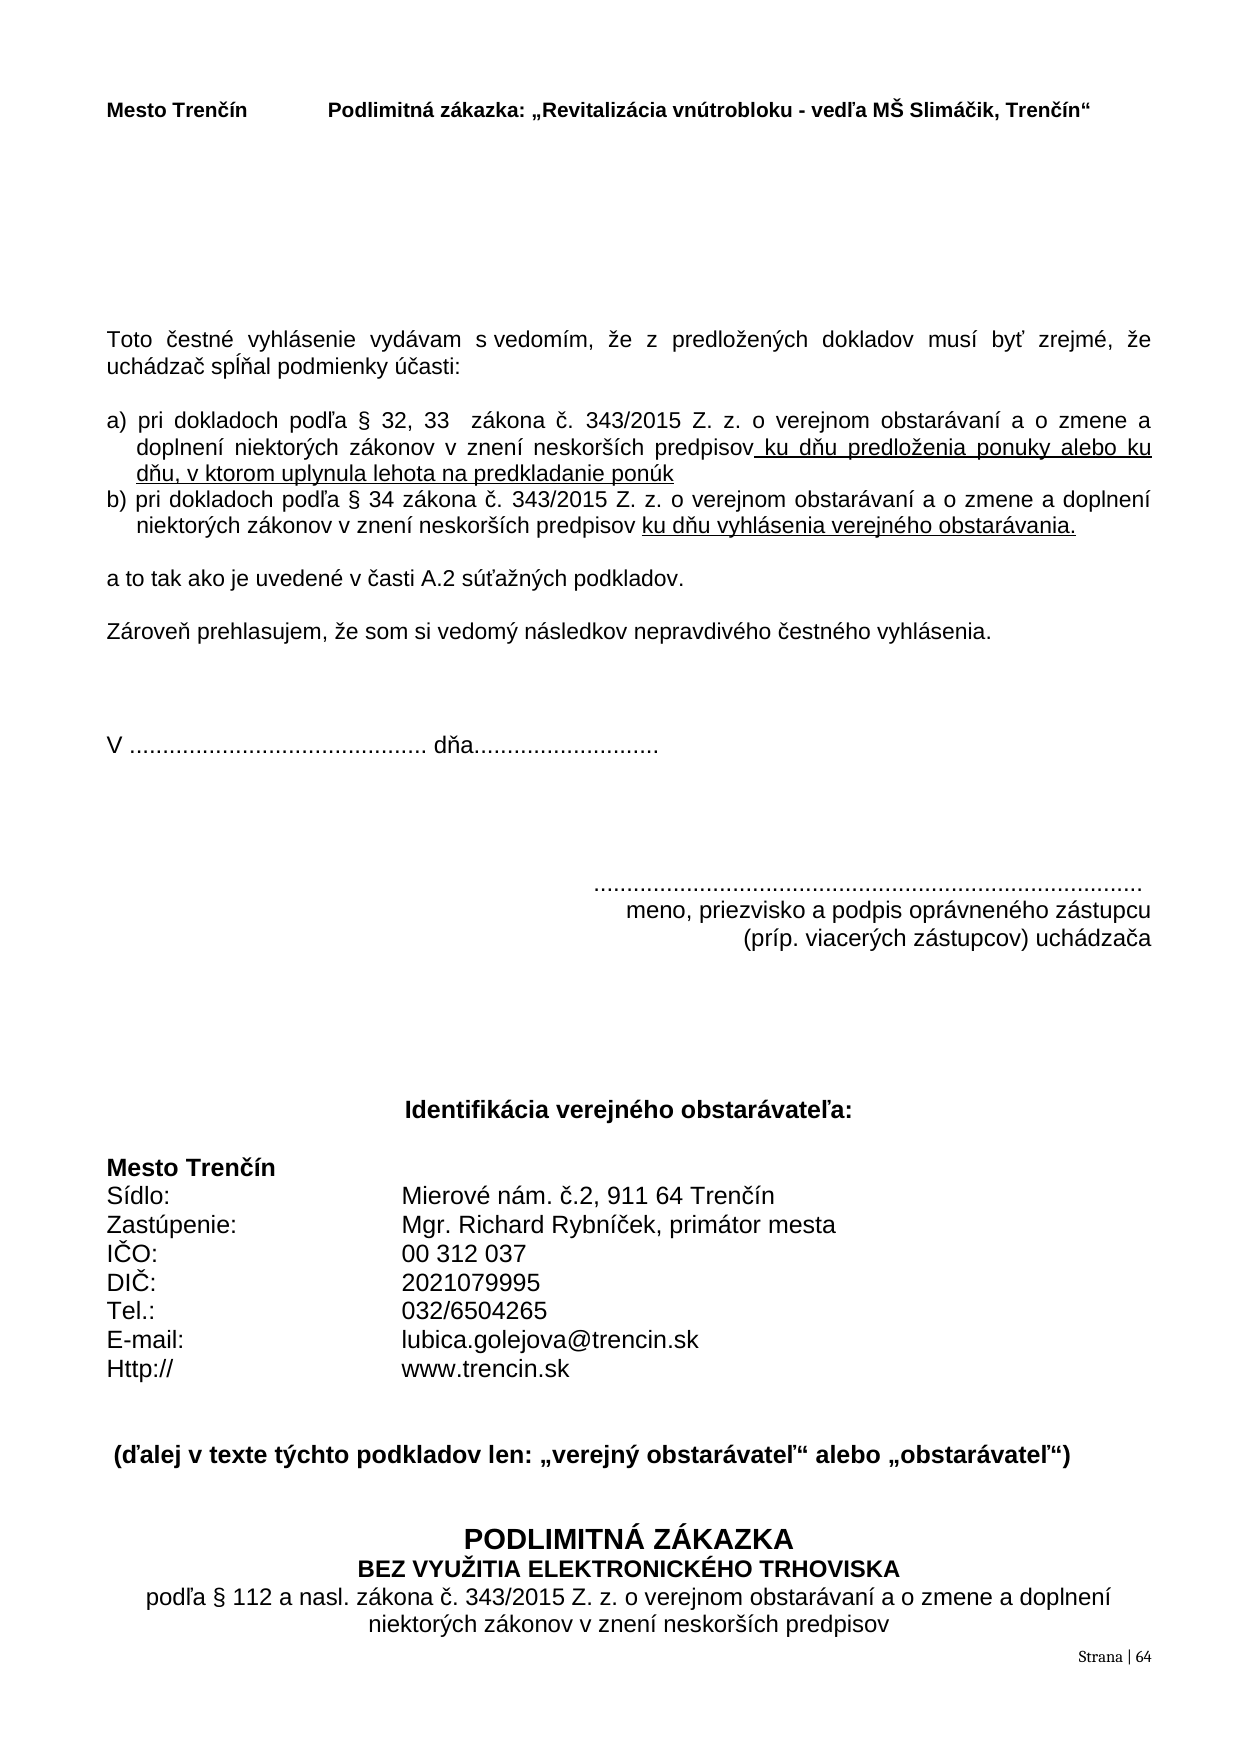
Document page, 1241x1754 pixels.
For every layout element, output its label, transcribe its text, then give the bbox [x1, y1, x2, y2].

text (príp. viacerých zástupcov) uchádzača [106, 924, 1152, 951]
text Http:// www.trencin.sk [106, 1354, 1152, 1383]
text Toto čestné vyhlásenie vydávam s vedomím, že z predložených dokladov musí byť zrejmé, že uchádzač spĺňal podmienky účasti: [106, 326, 1152, 379]
text Mesto Trenčín [106, 1153, 1152, 1181]
text BEZ VYUŽITIA ELEKTRONICKÉHO TRHOVISKA [106, 1555, 1152, 1583]
text (ďalej v texte týchto podkladov len: „verejný obstarávateľ“ alebo „obstarávateľ“) [106, 1440, 1152, 1493]
text Tel.: 032/6504265 E-mail: lubica.golejova@trencin.sk [106, 1296, 1152, 1354]
text meno, priezvisko a podpis oprávneného zástupcu [106, 896, 1152, 924]
text a) pri dokladoch podľa § 32, 33 zákona č. 343/2015 Z. z. o verejnom obstarávaní a o zmene a doplnení niektorých zákonov v znení neskorších predpisov ku dňu predloženia ponuky alebo ku dňu, v ktorom uplynula lehota na predkladanie ponúk [106, 407, 1152, 486]
text V ............................................. dňa............................ [106, 731, 1152, 758]
text ................................................................................... [106, 868, 1152, 896]
text PODLIMITNÁ ZÁKAZKA [106, 1522, 1152, 1555]
text Zastúpenie: Mgr. Richard Rybníček, primátor mesta [106, 1210, 1152, 1239]
text Zároveň prehlasujem, že som si vedomý následkov nepravdivého čestného vyhlásenia. [106, 618, 1152, 644]
text podľa § 112 a nasl. zákona č. 343/2015 Z. z. o verejnom obstarávaní a o zmene a doplnení niektorých zákonov v znení neskorších predpisov [106, 1583, 1152, 1638]
text IČO: 00 312 037 [106, 1239, 1152, 1268]
text DIČ: 2021079995 [106, 1268, 1152, 1296]
text Sídlo: Mierové nám. č.2, 911 64 Trenčín [106, 1181, 1152, 1210]
text Identifikácia verejného obstarávateľa: [106, 1095, 1152, 1124]
text a to tak ako je uvedené v časti A.2 súťažných podkladov. [106, 565, 1152, 592]
text b) pri dokladoch podľa § 34 zákona č. 343/2015 Z. z. o verejnom obstarávaní a o zmene a doplnení niektorých zákonov v znení neskorších predpisov ku dňu vyhlásenia verejného obstarávania. [106, 486, 1152, 539]
